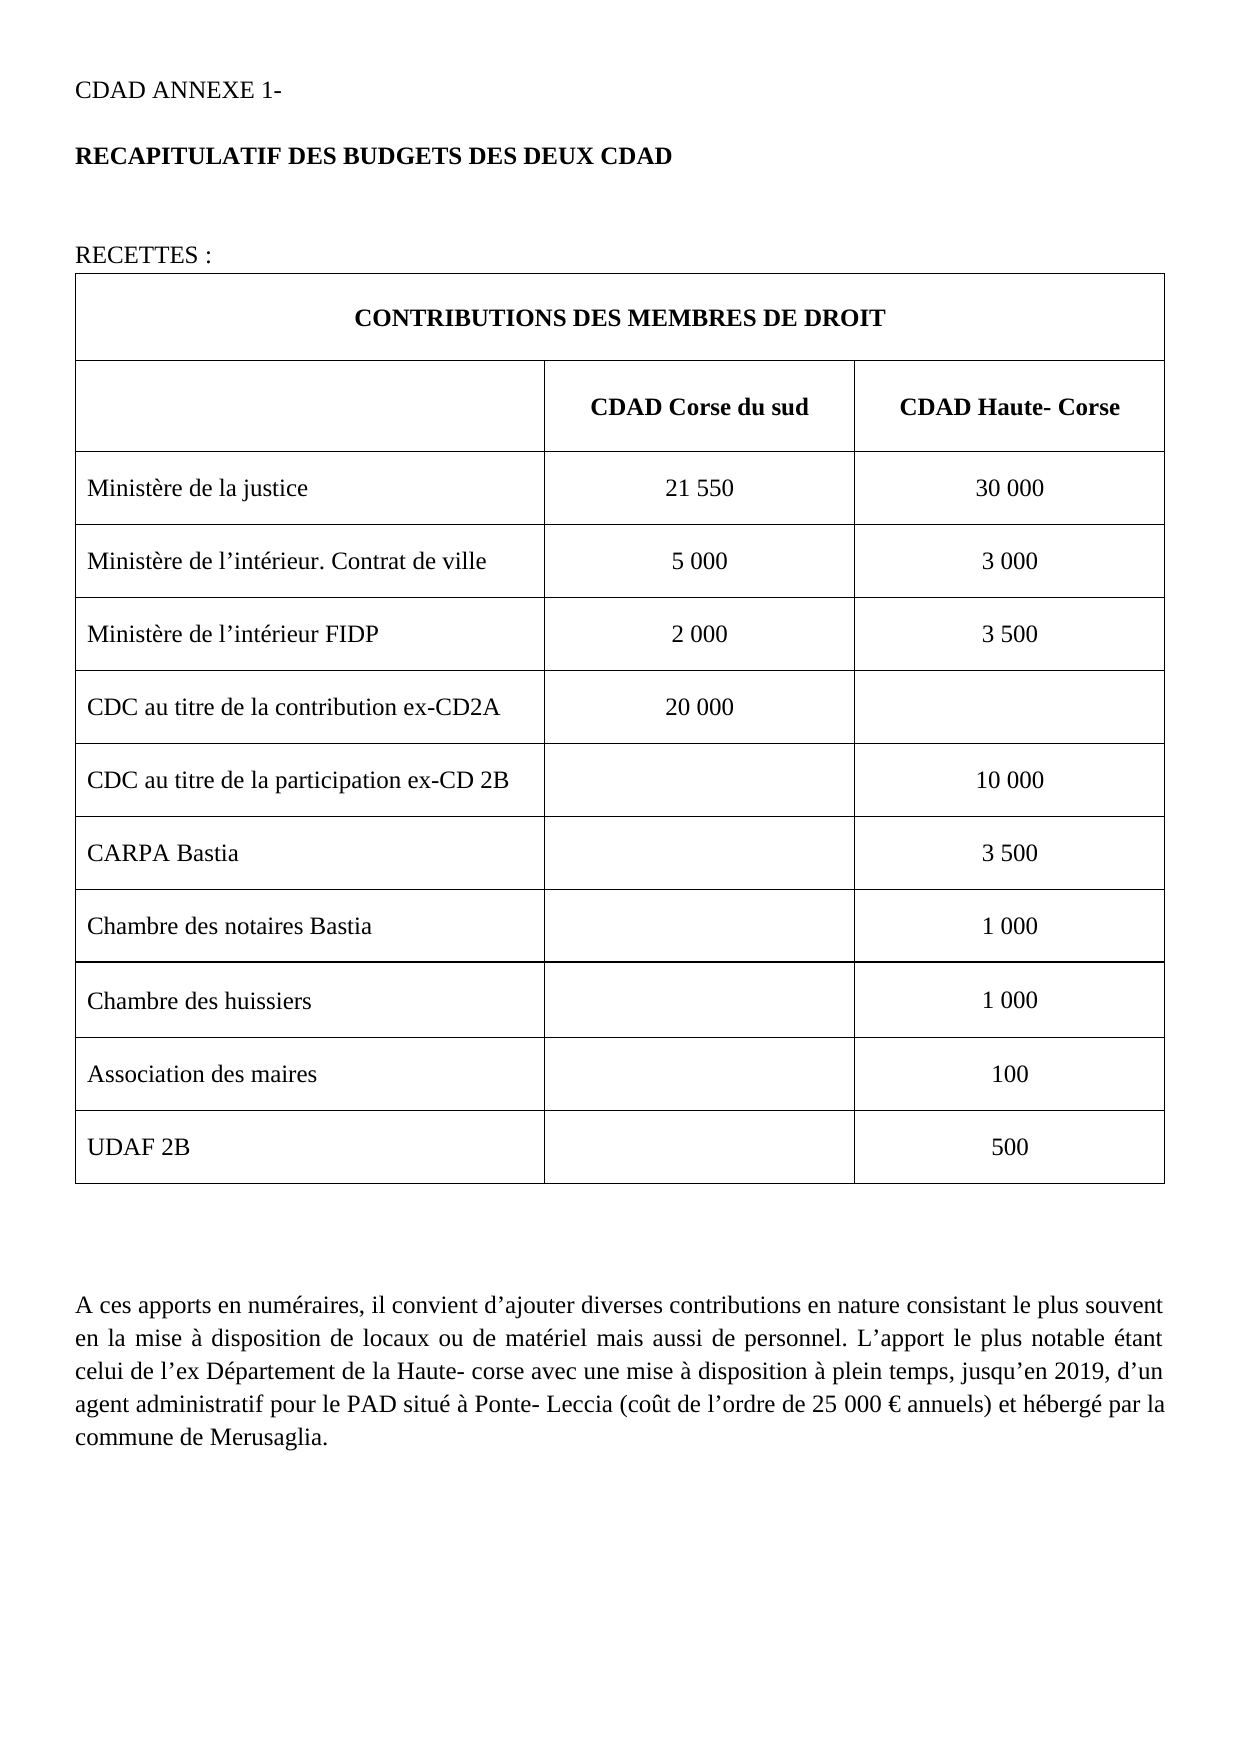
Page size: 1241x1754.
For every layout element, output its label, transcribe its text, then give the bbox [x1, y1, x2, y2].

table_cell 2 000 [545, 598, 854, 670]
table_cell 500 [855, 1111, 1164, 1183]
text RECAPITULATIF DES BUDGETS DES DEUX CDAD [75, 141, 1165, 170]
table_cell CDC au titre de la contribution ex-CD2A [76, 671, 544, 743]
table_cell 1 000 [855, 963, 1164, 1037]
table_header CONTRIBUTIONS DES MEMBRES DE DROIT [76, 274, 1164, 360]
table_cell UDAF 2B [76, 1111, 544, 1183]
table_cell [545, 1038, 854, 1110]
table_cell [545, 817, 854, 888]
table_cell [855, 671, 1164, 743]
table_cell 10 000 [855, 744, 1164, 816]
text CDAD ANNEXE 1- [75, 75, 1165, 104]
table_cell CDAD Haute- Corse [855, 361, 1164, 451]
table_cell CDC au titre de la participation ex-CD 2B [76, 744, 544, 816]
table_cell 3 500 [855, 598, 1164, 670]
table_cell 1 000 [855, 890, 1164, 961]
table_cell Chambre des huissiers [76, 963, 544, 1037]
table_cell Association des maires [76, 1038, 544, 1110]
table_cell 3 000 [855, 525, 1164, 597]
table_cell [76, 361, 544, 451]
table_cell 30 000 [855, 452, 1164, 524]
text RECETTES : [75, 240, 1165, 269]
table_cell Ministère de l’intérieur. Contrat de ville [76, 525, 544, 597]
table_cell [545, 963, 854, 1037]
table_cell Ministère de la justice [76, 452, 544, 524]
table_cell CDAD Corse du sud [545, 361, 854, 451]
table_cell [545, 1111, 854, 1183]
table_cell Ministère de l’intérieur FIDP [76, 598, 544, 670]
table_cell 5 000 [545, 525, 854, 597]
text A ces apports en numéraires, il convient d’ajouter diverses contributions en nature consistant le plus souvent en la mise à disposition de locaux ou de matériel mais aussi de personnel. L’apport le plus notable étant celui de l’ex Département de la Haute- corse avec une mise à disposition à plein temps, jusqu’en 2019, d’un agent administratif pour le PAD situé à Ponte- Leccia (coût de l’ordre de 25 000 € annuels) et hébergé par la commune de Merusaglia. [75, 1290, 1165, 1451]
table_cell [545, 744, 854, 816]
table_cell 3 500 [855, 817, 1164, 888]
table_cell 20 000 [545, 671, 854, 743]
table_cell [545, 890, 854, 961]
table_cell Chambre des notaires Bastia [76, 890, 544, 961]
table_cell 21 550 [545, 452, 854, 524]
table_cell 100 [855, 1038, 1164, 1110]
table_cell CARPA Bastia [76, 817, 544, 888]
